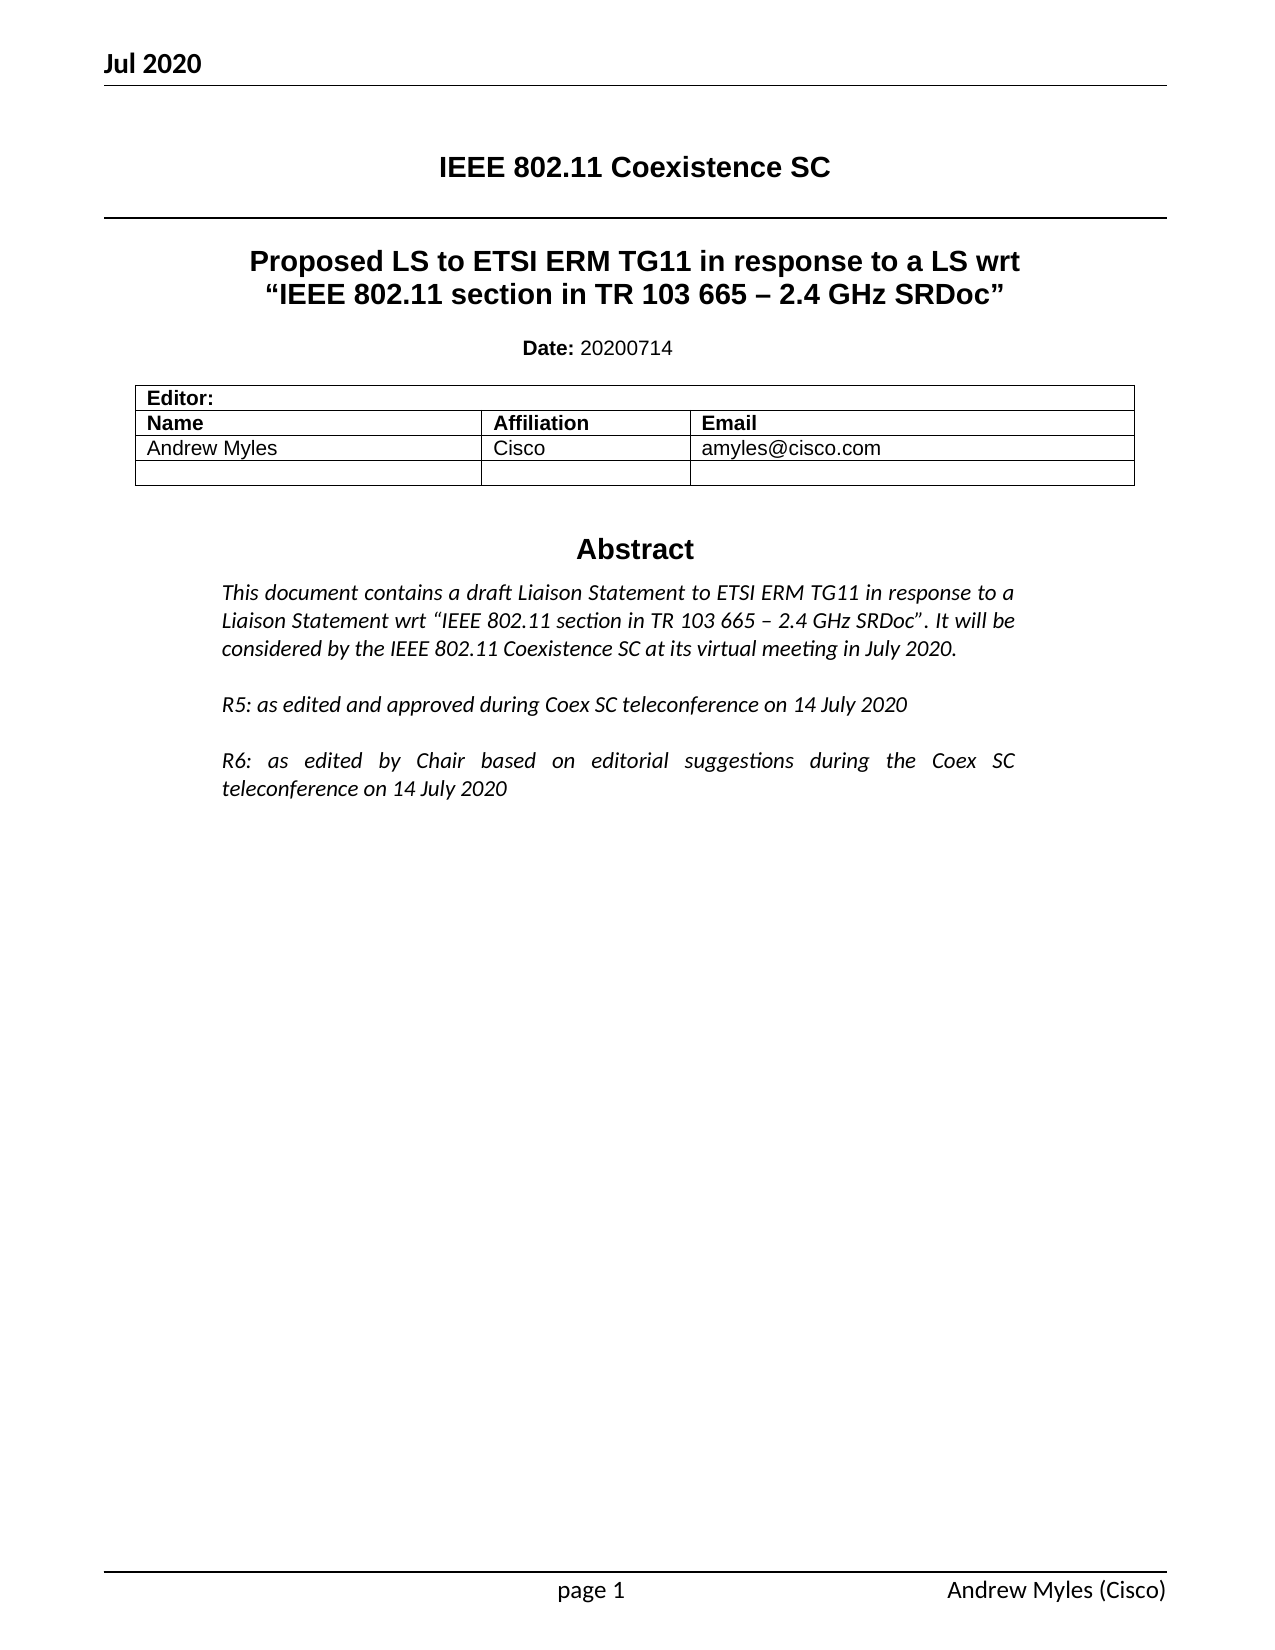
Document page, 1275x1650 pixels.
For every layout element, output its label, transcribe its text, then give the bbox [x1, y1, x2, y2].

table_cell Email [691, 411, 1134, 435]
table_cell [482, 461, 690, 485]
table_cell Date: 20200714 [135, 336, 1135, 385]
table_cell Cisco [482, 436, 690, 460]
table_cell Editor: [136, 386, 1134, 410]
text Abstract [103, 532, 1167, 565]
table_cell amyles@cisco.com [691, 436, 1134, 460]
table_cell [691, 461, 1134, 485]
table_header Proposed LS to ETSI ERM TG11 in response to a LS wrt “IEEE 802.11 section in TR 103 665 – 2.4 GHz SRDoc” [135, 244, 1135, 336]
text IEEE 802.11 Coexistence SC [103, 150, 1167, 219]
table_cell Andrew Myles [136, 436, 481, 460]
table_cell [136, 461, 481, 485]
text R5: as edited and approved during Coex SC teleconference on 14 July 2020 [222, 690, 1019, 718]
text R6: as edited by Chair based on editorial suggestions during the Coex SC teleconference on 14 July 2020 [222, 746, 1019, 802]
table_cell Name [136, 411, 481, 435]
table_cell Affiliation [482, 411, 690, 435]
text This document contains a draft Liaison Statement to ETSI ERM TG11 in response to a Liaison Statement wrt “IEEE 802.11 section in TR 103 665 – 2.4 GHz SRDoc”. It will be considered by the IEEE 802.11 Coexistence SC at its virtual meeting in July 2020. [222, 578, 1019, 662]
